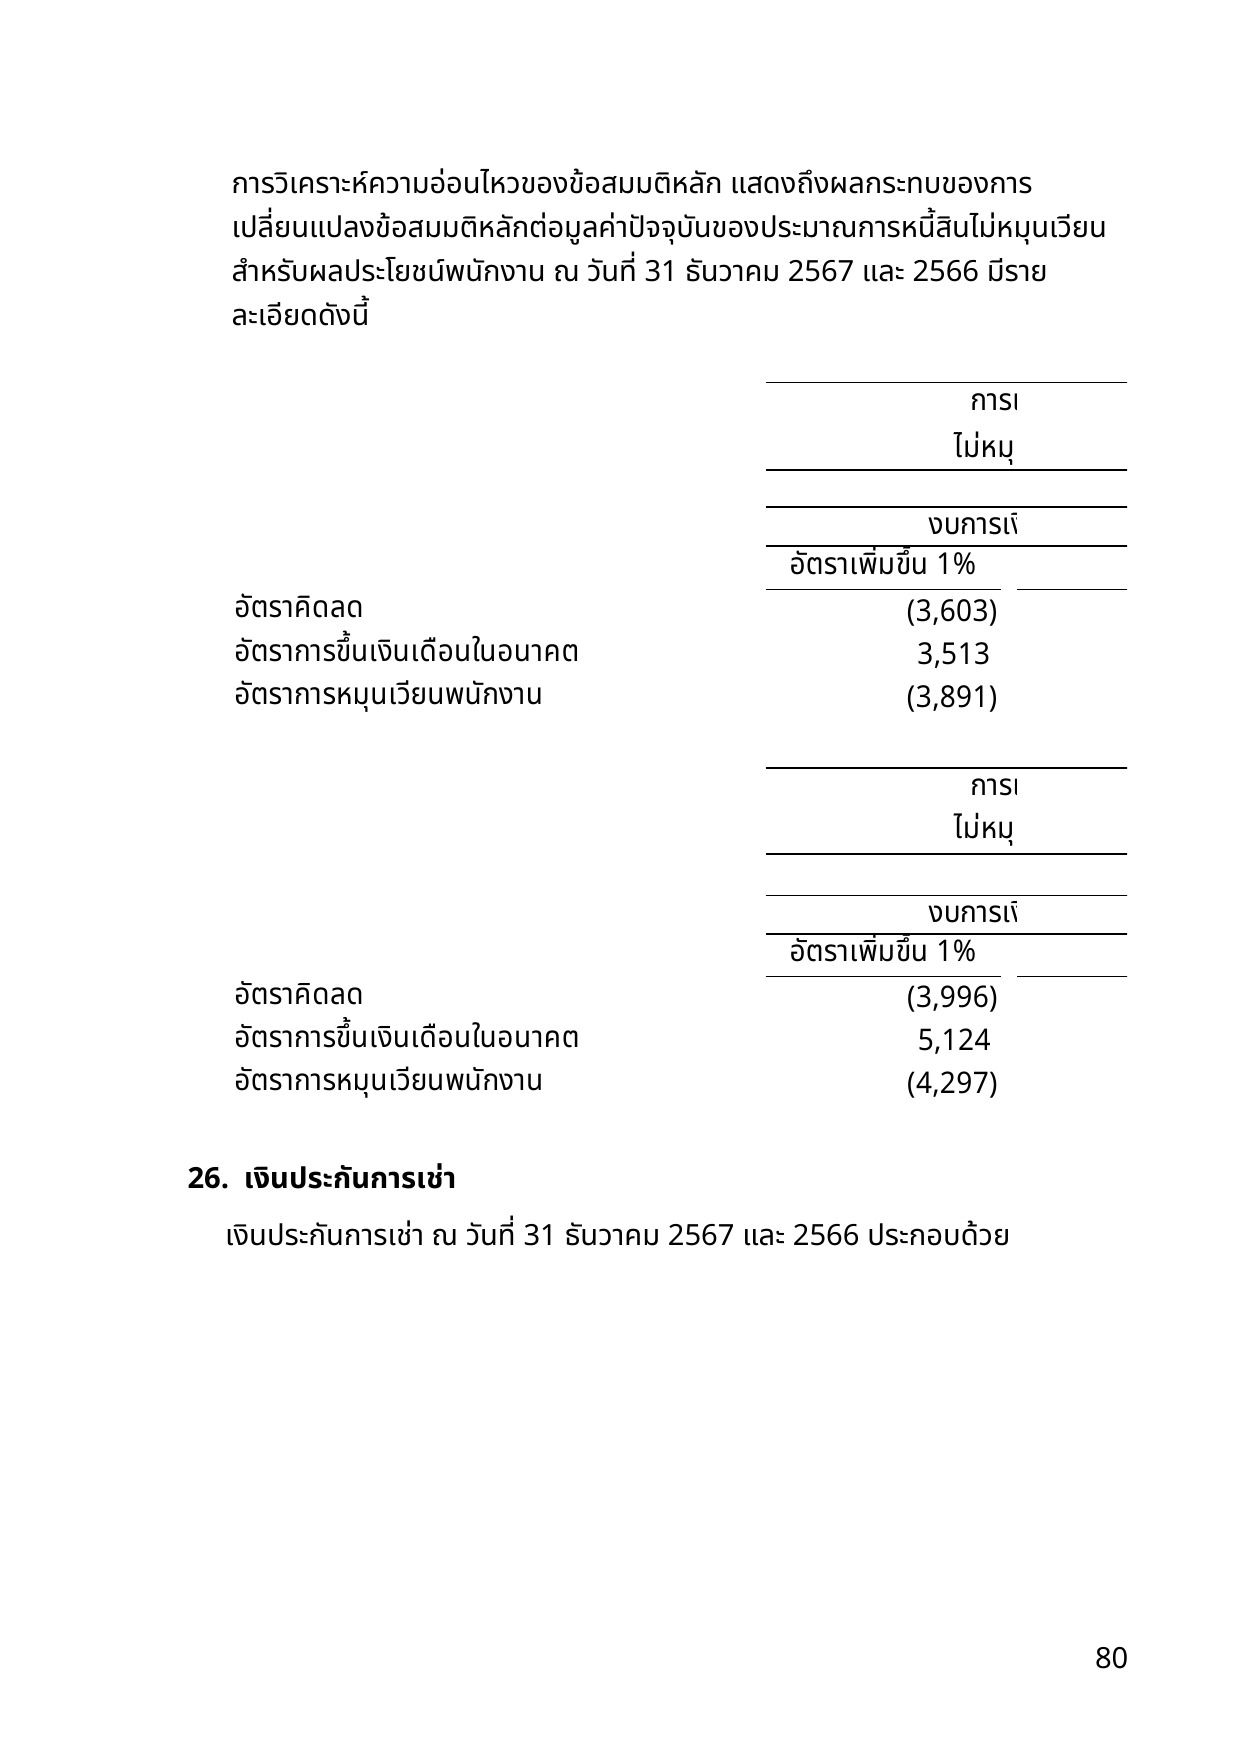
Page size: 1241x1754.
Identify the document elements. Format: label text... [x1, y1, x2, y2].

text การวิเคราะห์ความอ่อนไหวของข้อสมมติหลัก แสดงถึงผลกระทบของการเปลี่ยนแปลงข้อสมมติหลักต่อมูลค่าปัจจุบันของประมาณการหนี้สินไม่หมุนเวียนสำหรับผลประโยชน์พนักงาน ณ วันที่ 31 ธันวาคม 2567 และ 2566 มีรายละเอียดดังนี้ [231, 162, 1128, 339]
list เงินประกันการเช่า [187, 1158, 1128, 1202]
text เงินประกันการเช่า ณ วันที่ 31 ธันวาคม 2567 และ 2566 ประกอบด้วย [225, 1214, 1128, 1259]
